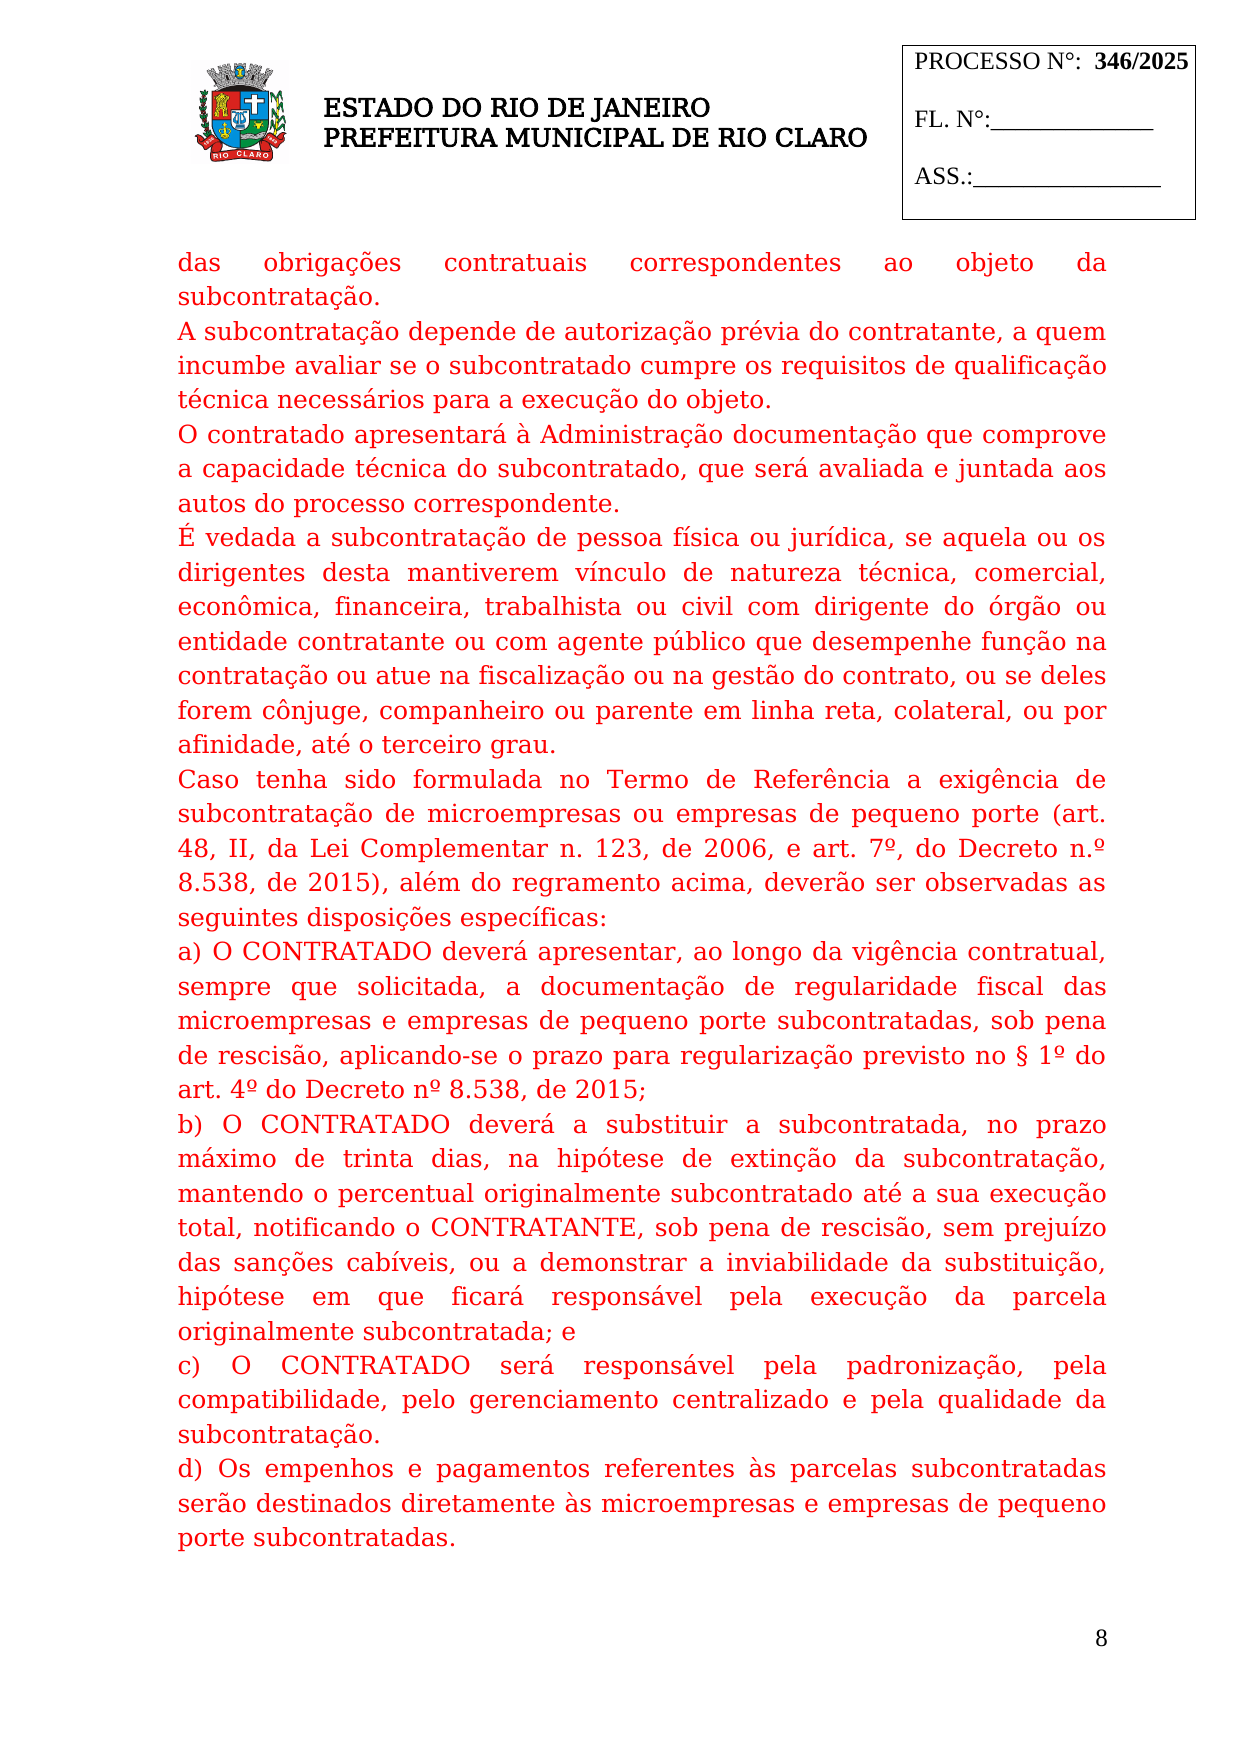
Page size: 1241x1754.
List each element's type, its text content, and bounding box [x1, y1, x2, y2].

text c) O CONTRATADO será responsável pela padronização, pela compatibilidade, pelo gerenciamento centralizado e pela qualidade da subcontratação. [177, 1349, 1107, 1448]
text b) O CONTRATADO deverá a substituir a subcontratada, no prazo máximo de trinta dias, na hipótese de extinção da subcontratação, mantendo o percentual originalmente subcontratado até a sua execução total, notificando o CONTRATANTE, sob pena de rescisão, sem prejuízo das sanções cabíveis, ou a demonstrar a inviabilidade da substituição, hipótese em que ficará responsável pela execução da parcela originalmente subcontratada; e [177, 1108, 1107, 1345]
text É vedada a subcontratação de pessoa física ou jurídica, se aquela ou os dirigentes desta mantiverem vínculo de natureza técnica, comercial, econômica, financeira, trabalhista ou civil com dirigente do órgão ou entidade contratante ou com agente público que desempenhe função na contratação ou atue na fiscalização ou na gestão do contrato, ou se deles forem cônjuge, companheiro ou parente em linha reta, colateral, ou por afinidade, até o terceiro grau. [177, 522, 1107, 759]
text a) O CONTRATADO deverá apresentar, ao longo da vigência contratual, sempre que solicitada, a documentação de regularidade fiscal das microempresas e empresas de pequeno porte subcontratadas, sob pena de rescisão, aplicando-se o prazo para regularização previsto no § 1º do art. 4º do Decreto nº 8.538, de 2015; [177, 936, 1107, 1104]
text A subcontratação depende de autorização prévia do contratante, a quem incumbe avaliar se o subcontratado cumpre os requisitos de qualificação técnica necessários para a execução do objeto. [177, 315, 1107, 414]
text Caso tenha sido formulada no Termo de Referência a exigência de subcontratação de microempresas ou empresas de pequeno porte (art. 48, II, da Lei Complementar n. 123, de 2006, e art. 7º, do Decreto n.º 8.538, de 2015), além do regramento acima, deverão ser observadas as seguintes disposições específicas: [177, 763, 1107, 931]
picture [190, 60, 290, 165]
text d) Os empenhos e pagamentos referentes às parcelas subcontratadas serão destinados diretamente às microempresas e empresas de pequeno porte subcontratadas. [177, 1453, 1107, 1552]
text O contratado apresentará à Administração documentação que comprove a capacidade técnica do subcontratado, que será avaliada e juntada aos autos do processo correspondente. [177, 419, 1107, 518]
